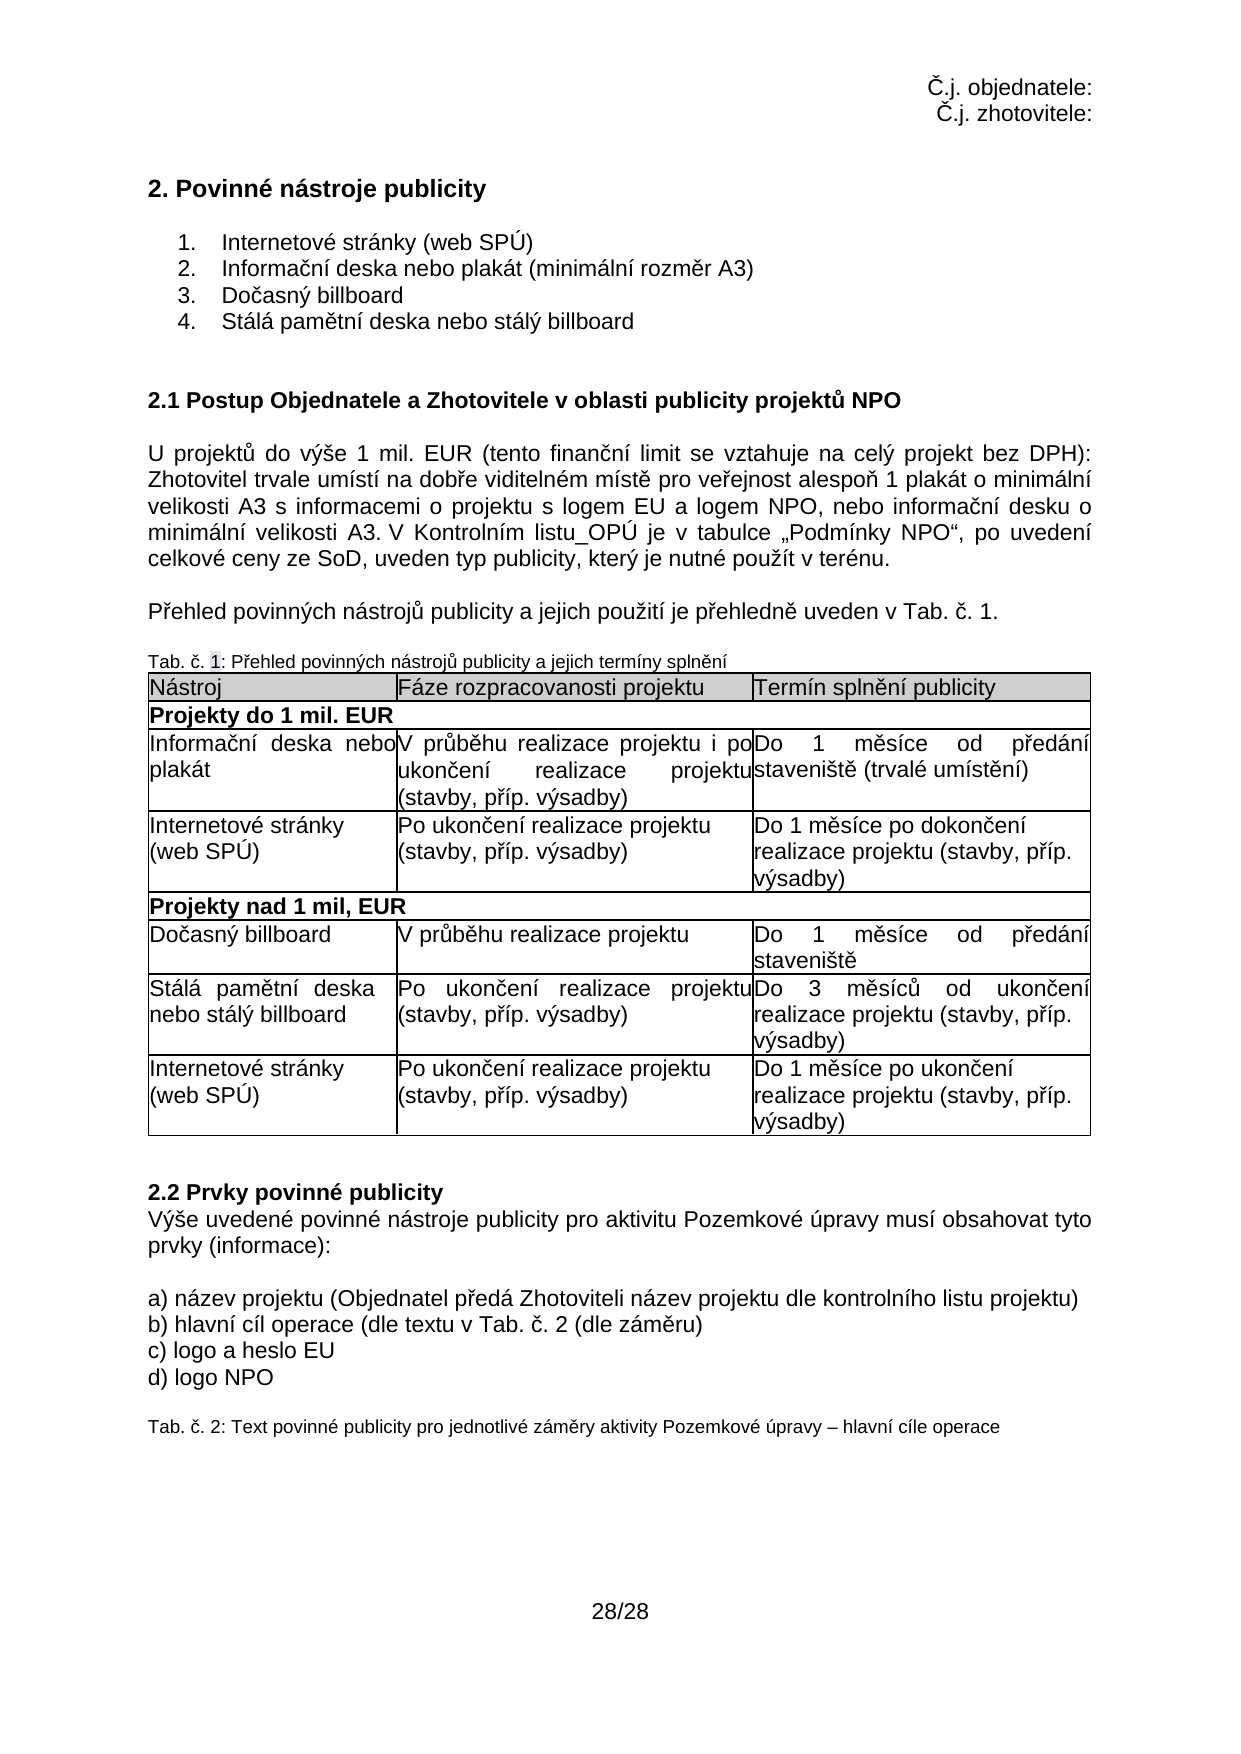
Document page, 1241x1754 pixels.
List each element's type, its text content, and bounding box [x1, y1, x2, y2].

text Výše uvedené povinné nástroje publicity pro aktivitu Pozemkové úpravy musí obsahovat tyto prvky (informace): [148, 1206, 1093, 1258]
table_cell Do 1 měsíce po ukončení realizace projektu (stavby, příp. výsadby) [754, 1056, 1090, 1134]
table_cell Dočasný billboard [149, 921, 396, 973]
text b) hlavní cíl operace (dle textu v Tab. č. 2 (dle záměru) [148, 1311, 1093, 1337]
text Tab. č. 1: Přehled povinných nástrojů publicity a jejich termíny splnění [221, 651, 1093, 672]
list Internetové stránky (web SPÚ) [177, 229, 1093, 255]
table_cell Stálá pamětní deska nebo stálý billboard [149, 975, 396, 1054]
text U projektů do výše 1 mil. EUR (tento finanční limit se vztahuje na celý projekt bez DPH): Zhotovitel trvale umístí na dobře viditelném místě pro veřejnost alespoň 1 plakát o minimální velikosti A3 s informacemi o projektu s logem EU a logem NPO, nebo informační desku o minimální velikosti A3. V Kontrolním listu_OPÚ je v tabulce „Podmínky NPO“, po uvedení celkové ceny ze SoD, uveden typ publicity, který je nutné použít v terénu. [148, 440, 1093, 572]
table_cell Internetové stránky (web SPÚ) [149, 812, 396, 891]
text 2.2 Prvky povinné publicity [148, 1179, 1093, 1206]
table_header Nástroj [149, 674, 396, 700]
table_cell Internetové stránky (web SPÚ) [149, 1056, 396, 1134]
text Přehled povinných nástrojů publicity a jejich použití je přehledně uveden v Tab. č. 1. [148, 598, 1093, 624]
table_cell Do 1 měsíce od předání staveniště [754, 921, 1090, 973]
table_cell Informační deska nebo plakát [149, 730, 396, 810]
text a) název projektu (Objednatel předá Zhotoviteli název projektu dle kontrolního listu projektu) [148, 1284, 1093, 1311]
list Informační deska nebo plakát (minimální rozměr A3) [177, 255, 1093, 282]
text 2. Povinné nástroje publicity [148, 174, 1093, 203]
text d) logo NPO [148, 1364, 1093, 1390]
table_cell V průběhu realizace projektu [398, 921, 752, 973]
list Stálá pamětní deska nebo stálý billboard [177, 308, 1093, 334]
table_cell Po ukončení realizace projektu (stavby, příp. výsadby) [398, 812, 752, 891]
table_cell Do 1 měsíce od předání staveniště (trvalé umístění) [754, 730, 1090, 810]
text Tab. č. 2: Text povinné publicity pro jednotlivé záměry aktivity Pozemkové úpravy – hlavní cíle operace [148, 1416, 1093, 1438]
text 2.1 Postup Objednatele a Zhotovitele v oblasti publicity projektů NPO [148, 387, 1093, 413]
table_cell Po ukončení realizace projektu (stavby, příp. výsadby) [398, 1056, 752, 1134]
table_cell V průběhu realizace projektu i po ukončení realizace projektu (stavby, příp. výsadby) [398, 730, 752, 810]
table_cell Do 1 měsíce po dokončení realizace projektu (stavby, příp. výsadby) [754, 812, 1090, 891]
table_header Termín splnění publicity [754, 674, 1090, 700]
text c) logo a heslo EU [148, 1337, 1093, 1364]
list Dočasný billboard [177, 282, 1093, 308]
table_cell Projekty nad 1 mil, EUR [149, 893, 1090, 919]
table_cell Projekty do 1 mil. EUR [149, 702, 1090, 728]
table_cell Po ukončení realizace projektu (stavby, příp. výsadby) [398, 975, 752, 1054]
table_header Fáze rozpracovanosti projektu [398, 674, 752, 700]
table_cell Do 3 měsíců od ukončení realizace projektu (stavby, příp. výsadby) [754, 975, 1090, 1054]
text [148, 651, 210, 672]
